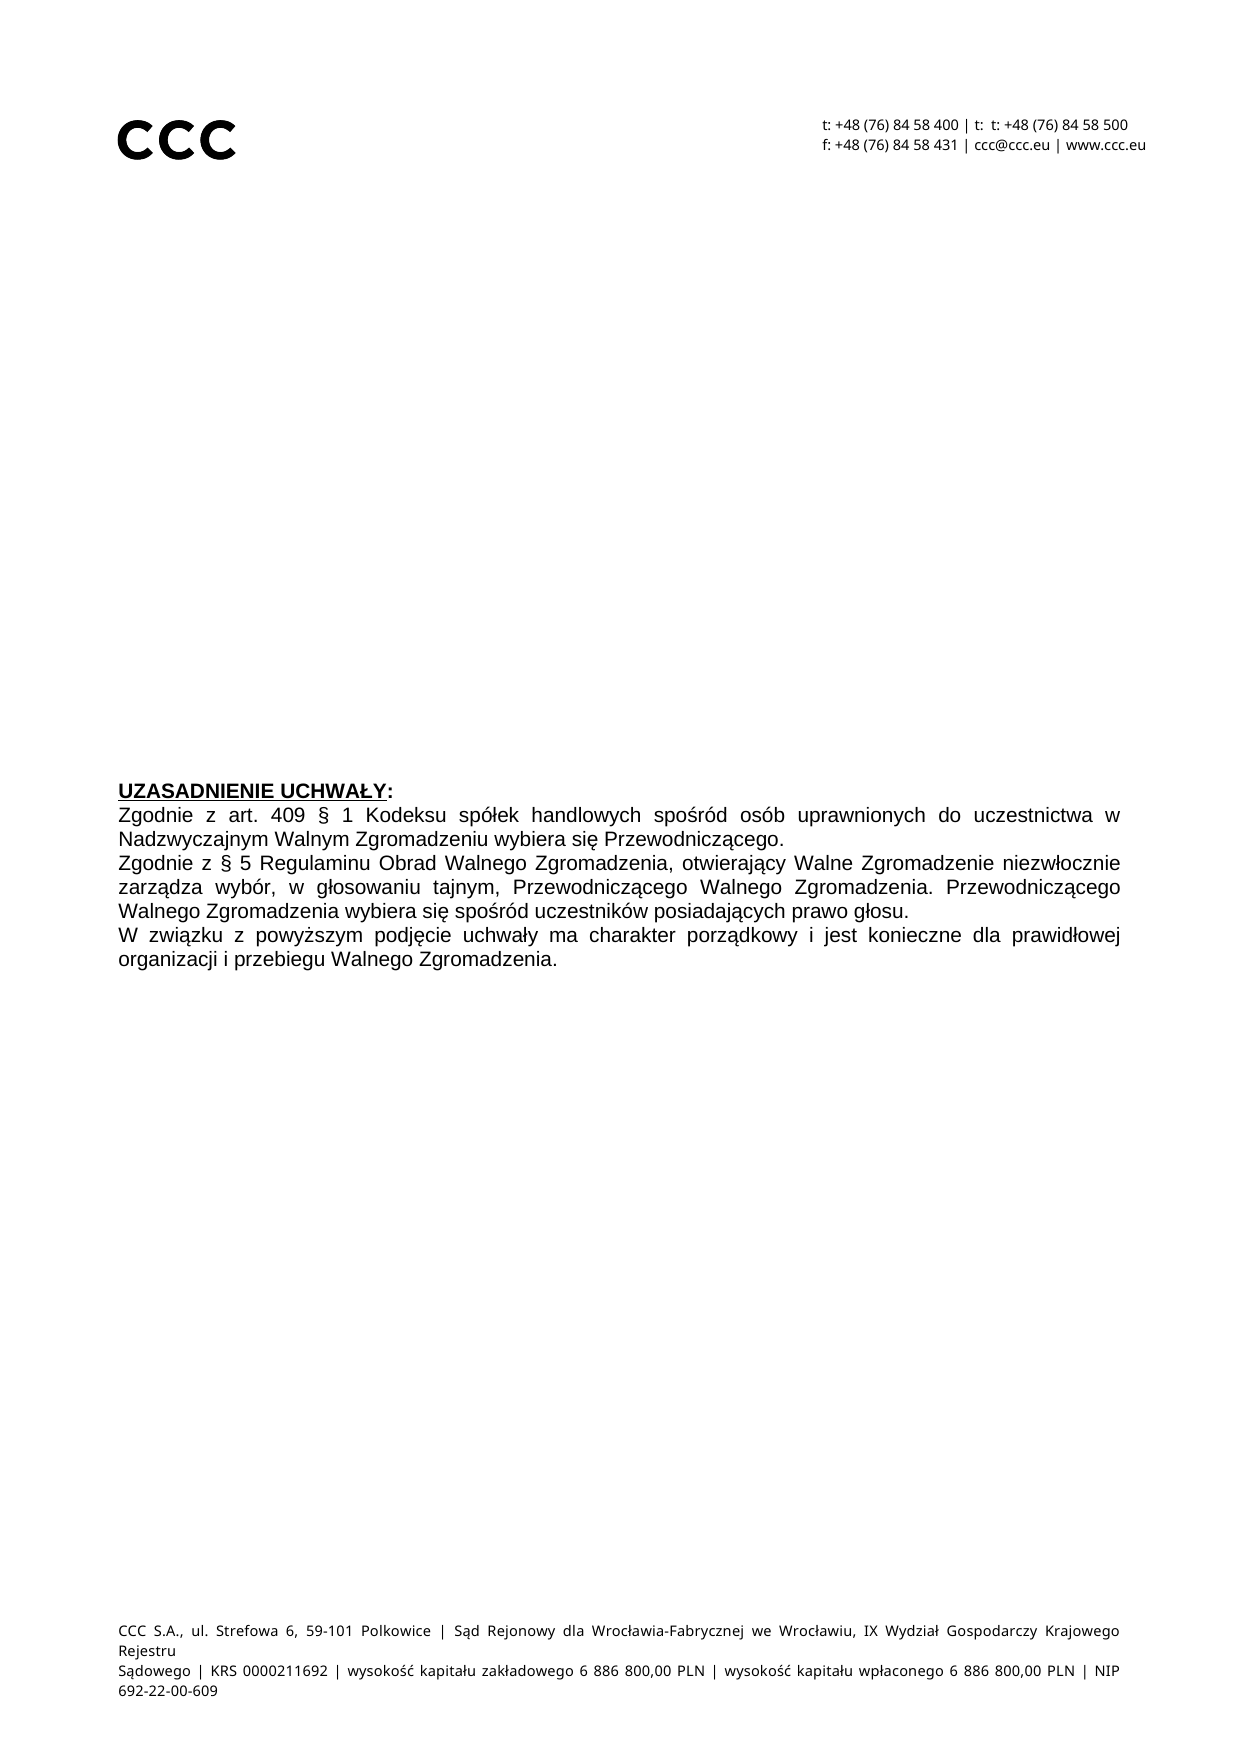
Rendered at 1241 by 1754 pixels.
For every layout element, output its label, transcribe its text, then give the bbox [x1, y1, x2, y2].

text W związku z powyższym podjęcie uchwały ma charakter porządkowy i jest konieczne dla prawidłowej organizacji i przebiegu Walnego Zgromadzenia. [118, 923, 1122, 971]
picture [0, 2, 1241, 252]
text UZASADNIENIE UCHWAŁY: [118, 779, 1122, 803]
text Zgodnie z art. 409 § 1 Kodeksu spółek handlowych spośród osób uprawnionych do uczestnictwa w Nadzwyczajnym Walnym Zgromadzeniu wybiera się Przewodniczącego. [118, 803, 1122, 851]
text Zgodnie z § 5 Regulaminu Obrad Walnego Zgromadzenia, otwierający Walne Zgromadzenie niezwłocznie zarządza wybór, w głosowaniu tajnym, Przewodniczącego Walnego Zgromadzenia. Przewodniczącego Walnego Zgromadzenia wybiera się spośród uczestników posiadających prawo głosu. [118, 851, 1122, 923]
